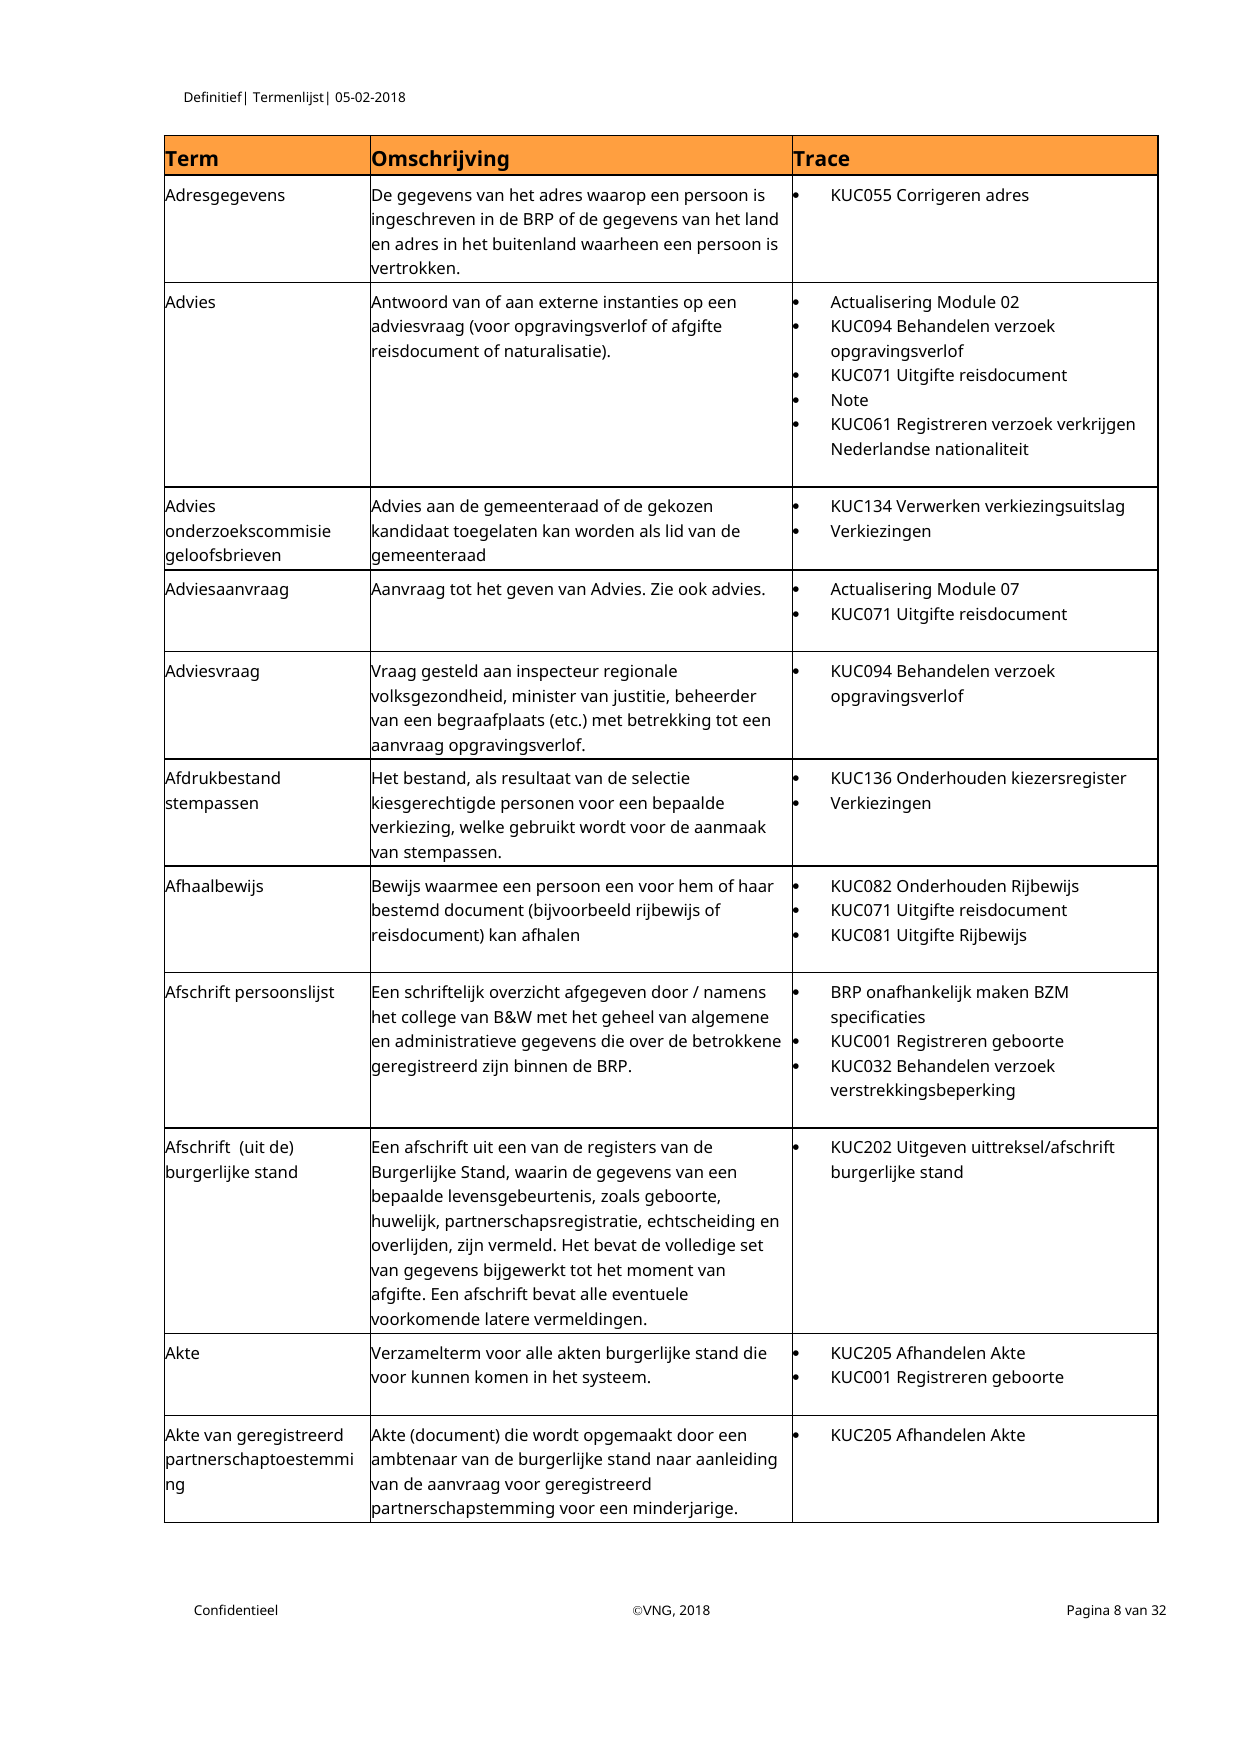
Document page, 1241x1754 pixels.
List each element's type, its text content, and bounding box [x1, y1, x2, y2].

table_cell Afdrukbestand stempassen [165, 760, 370, 865]
table_cell KUC205 Afhandelen Akte KUC001 Registreren geboorte [793, 1334, 1157, 1414]
table_cell Actualisering Module 07 KUC071 Uitgifte reisdocument [793, 571, 1157, 651]
table_cell Advies aan de gemeenteraad of de gekozen kandidaat toegelaten kan worden als lid van de gemeenteraad [371, 488, 792, 569]
table_cell Advies onderzoekscommisie geloofsbrieven [165, 488, 370, 569]
table_cell De gegevens van het adres waarop een persoon is ingeschreven in de BRP of de gegevens van het land en adres in het buitenland waarheen een persoon is vertrokken. [371, 176, 792, 282]
table_cell KUC205 Afhandelen Akte [793, 1416, 1157, 1522]
table_cell Actualisering Module 02 KUC094 Behandelen verzoek opgravingsverlof KUC071 Uitgifte reisdocument Note KUC061 Registreren verzoek verkrijgen Nederlandse nationaliteit [793, 283, 1157, 486]
table_cell KUC136 Onderhouden kiezersregister Verkiezingen [793, 760, 1157, 865]
table_cell Het bestand, als resultaat van de selectie kiesgerechtigde personen voor een bepaalde verkiezing, welke gebruikt wordt voor de aanmaak van stempassen. [371, 760, 792, 865]
table_cell Antwoord van of aan externe instanties op een adviesvraag (voor opgravingsverlof of afgifte reisdocument of naturalisatie). [371, 283, 792, 486]
table_cell KUC055 Corrigeren adres [793, 176, 1157, 282]
table_cell Afhaalbewijs [165, 867, 370, 972]
table_cell Afschrift (uit de) burgerlijke stand [165, 1129, 370, 1332]
table_cell Aanvraag tot het geven van Advies. Zie ook advies. [371, 571, 792, 651]
table_cell Adviesvraag [165, 652, 370, 758]
table_cell Verzamelterm voor alle akten burgerlijke stand die voor kunnen komen in het systeem. [371, 1334, 792, 1414]
table_header Trace [793, 136, 1157, 174]
table_cell Akte [165, 1334, 370, 1414]
table_cell KUC082 Onderhouden Rijbewijs KUC071 Uitgifte reisdocument KUC081 Uitgifte Rijbewijs [793, 867, 1157, 972]
table_cell Advies [165, 283, 370, 486]
table_cell Adviesaanvraag [165, 571, 370, 651]
table_cell Akte van geregistreerd partnerschaptoestemming [165, 1416, 370, 1522]
table_cell KUC202 Uitgeven uittreksel/afschrift burgerlijke stand [793, 1129, 1157, 1332]
table_cell KUC134 Verwerken verkiezingsuitslag Verkiezingen [793, 488, 1157, 569]
table_cell KUC094 Behandelen verzoek opgravingsverlof [793, 652, 1157, 758]
table_cell Akte (document) die wordt opgemaakt door een ambtenaar van de burgerlijke stand naar aanleiding van de aanvraag voor geregistreerd partnerschapstemming voor een minderjarige. [371, 1416, 792, 1522]
table_cell Afschrift persoonslijst [165, 973, 370, 1127]
table_cell Vraag gesteld aan inspecteur regionale volksgezondheid, minister van justitie, beheerder van een begraafplaats (etc.) met betrekking tot een aanvraag opgravingsverlof. [371, 652, 792, 758]
table_cell Een afschrift uit een van de registers van de Burgerlijke Stand, waarin de gegevens van een bepaalde levensgebeurtenis, zoals geboorte, huwelijk, partnerschapsregistratie, echtscheiding en overlijden, zijn vermeld. Het bevat de volledige set van gegevens bijgewerkt tot het moment van afgifte. Een afschrift bevat alle eventuele voorkomende latere vermeldingen. [371, 1129, 792, 1332]
table_cell BRP onafhankelijk maken BZM specificaties KUC001 Registreren geboorte KUC032 Behandelen verzoek verstrekkingsbeperking [793, 973, 1157, 1127]
table_header Term [165, 136, 370, 174]
table_cell Adresgegevens [165, 176, 370, 282]
table_cell Een schriftelijk overzicht afgegeven door / namens het college van B&W met het geheel van algemene en administratieve gegevens die over de betrokkene geregistreerd zijn binnen de BRP. [371, 973, 792, 1127]
table_header Omschrijving [371, 136, 792, 174]
table_cell Bewijs waarmee een persoon een voor hem of haar bestemd document (bijvoorbeeld rijbewijs of reisdocument) kan afhalen [371, 867, 792, 972]
